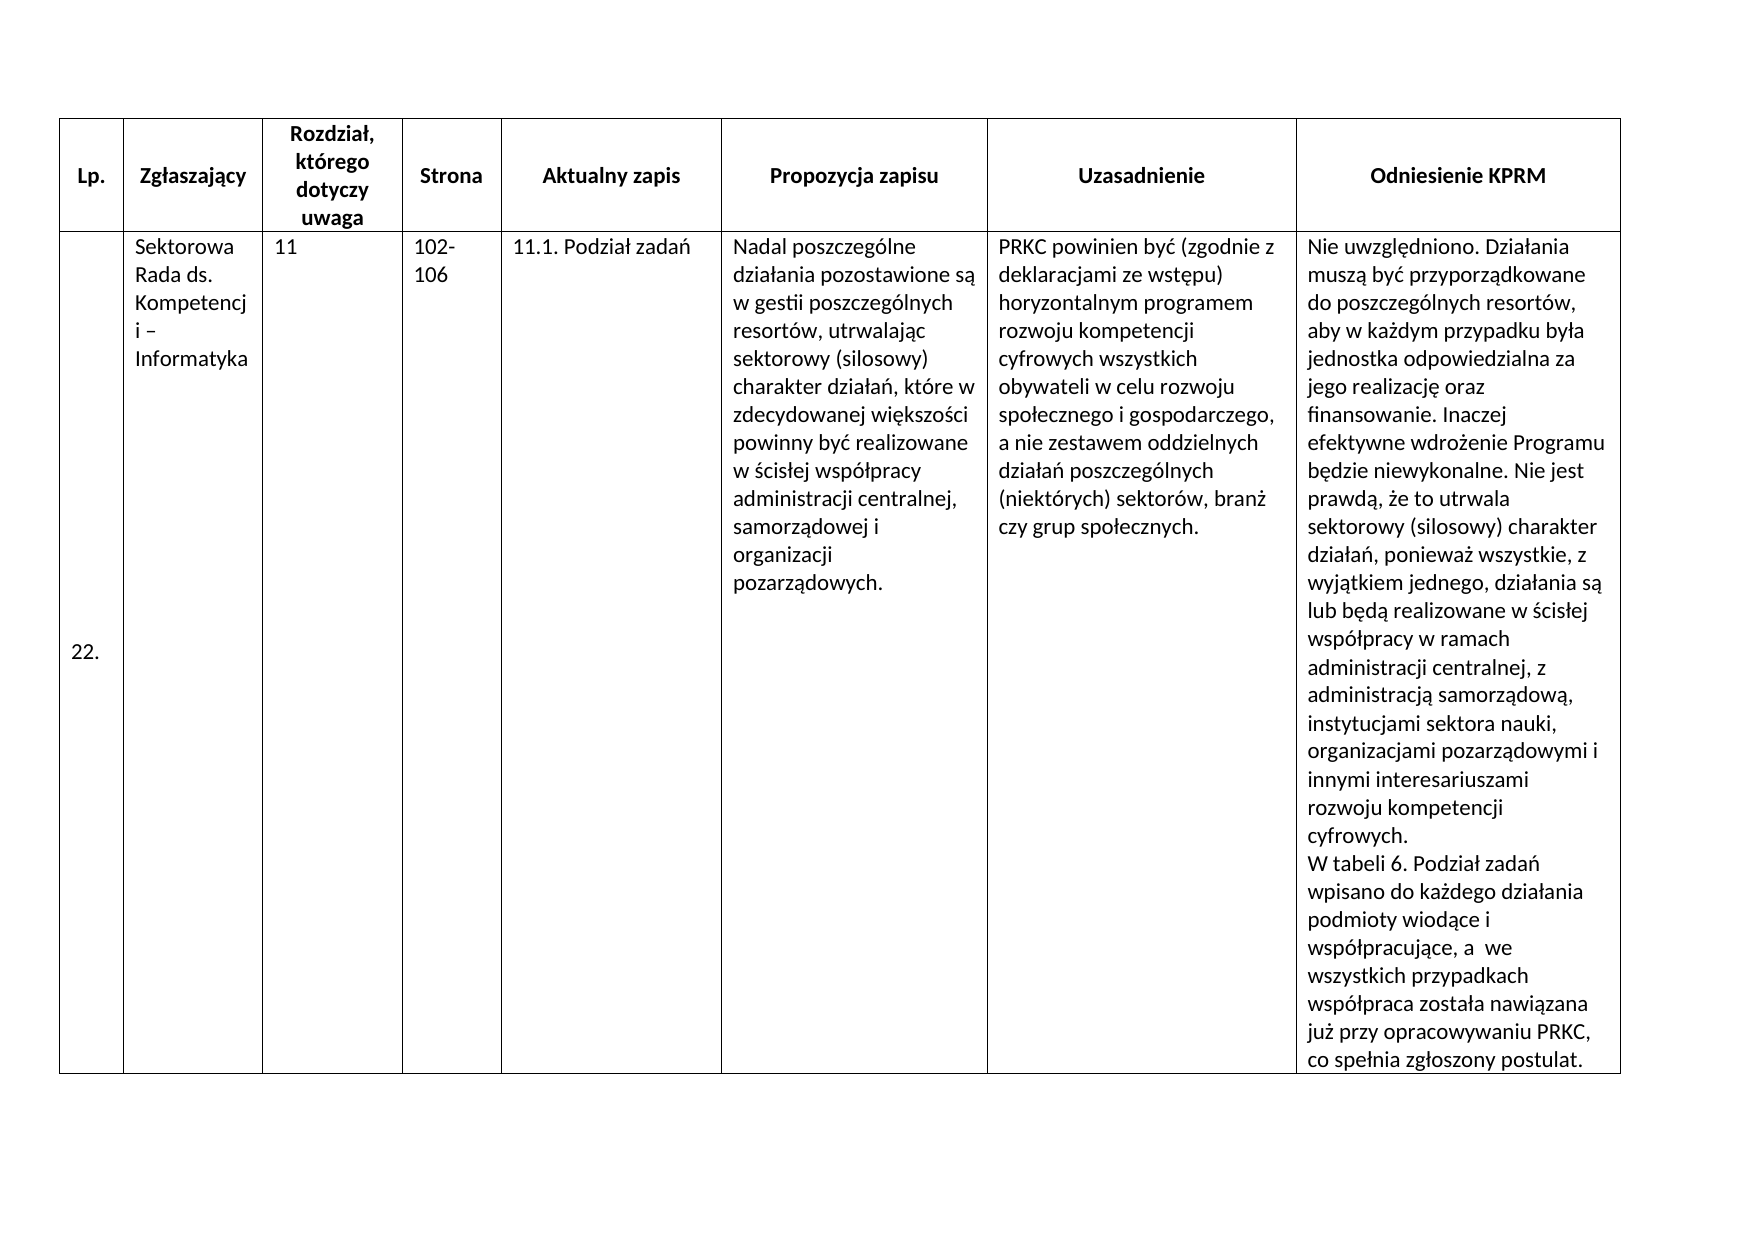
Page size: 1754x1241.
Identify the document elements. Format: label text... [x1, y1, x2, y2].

table_header Rozdział, którego dotyczy uwaga [263, 119, 402, 231]
table_cell PRKC powinien być (zgodnie z deklaracjami ze wstępu) horyzontalnym programem rozwoju kompetencji cyfrowych wszystkich obywateli w celu rozwoju społecznego i gospodarczego, a nie zestawem oddzielnych działań poszczególnych (niektórych) sektorów, branż czy grup społecznych. [988, 232, 1296, 1073]
table_header Uzasadnienie [988, 119, 1296, 231]
table_header Propozycja zapisu [722, 119, 987, 231]
table_cell 11 [263, 232, 402, 1073]
table_header Aktualny zapis [502, 119, 721, 231]
table_cell [60, 232, 123, 1073]
table_cell 11.1. Podział zadań [502, 232, 721, 1073]
table_cell 102-106 [403, 232, 501, 1073]
table_header Odniesienie KPRM [1297, 119, 1620, 231]
table_header Zgłaszający [124, 119, 262, 231]
table_cell Nie uwzględniono. Działania muszą być przyporządkowane do poszczególnych resortów, aby w każdym przypadku była jednostka odpowiedzialna za jego realizację oraz finansowanie. Inaczej efektywne wdrożenie Programu będzie niewykonalne. Nie jest prawdą, że to utrwala sektorowy (silosowy) charakter działań, ponieważ wszystkie, z wyjątkiem jednego, działania są lub będą realizowane w ścisłej współpracy w ramach administracji centralnej, z administracją samorządową, instytucjami sektora nauki, organizacjami pozarządowymi i innymi interesariuszami rozwoju kompetencji cyfrowych. W tabeli 6. Podział zadań wpisano do każdego działania podmioty wiodące i współpracujące, a we wszystkich przypadkach współpraca została nawiązana już przy opracowywaniu PRKC, co spełnia zgłoszony postulat. [1297, 232, 1620, 1073]
table_header Strona [403, 119, 501, 231]
table_cell Nadal poszczególne działania pozostawione są w gestii poszczególnych resortów, utrwalając sektorowy (silosowy) charakter działań, które w zdecydowanej większości powinny być realizowane w ścisłej współpracy administracji centralnej, samorządowej i organizacji pozarządowych. [722, 232, 987, 1073]
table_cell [124, 232, 262, 1073]
table_header Lp. [60, 119, 123, 231]
